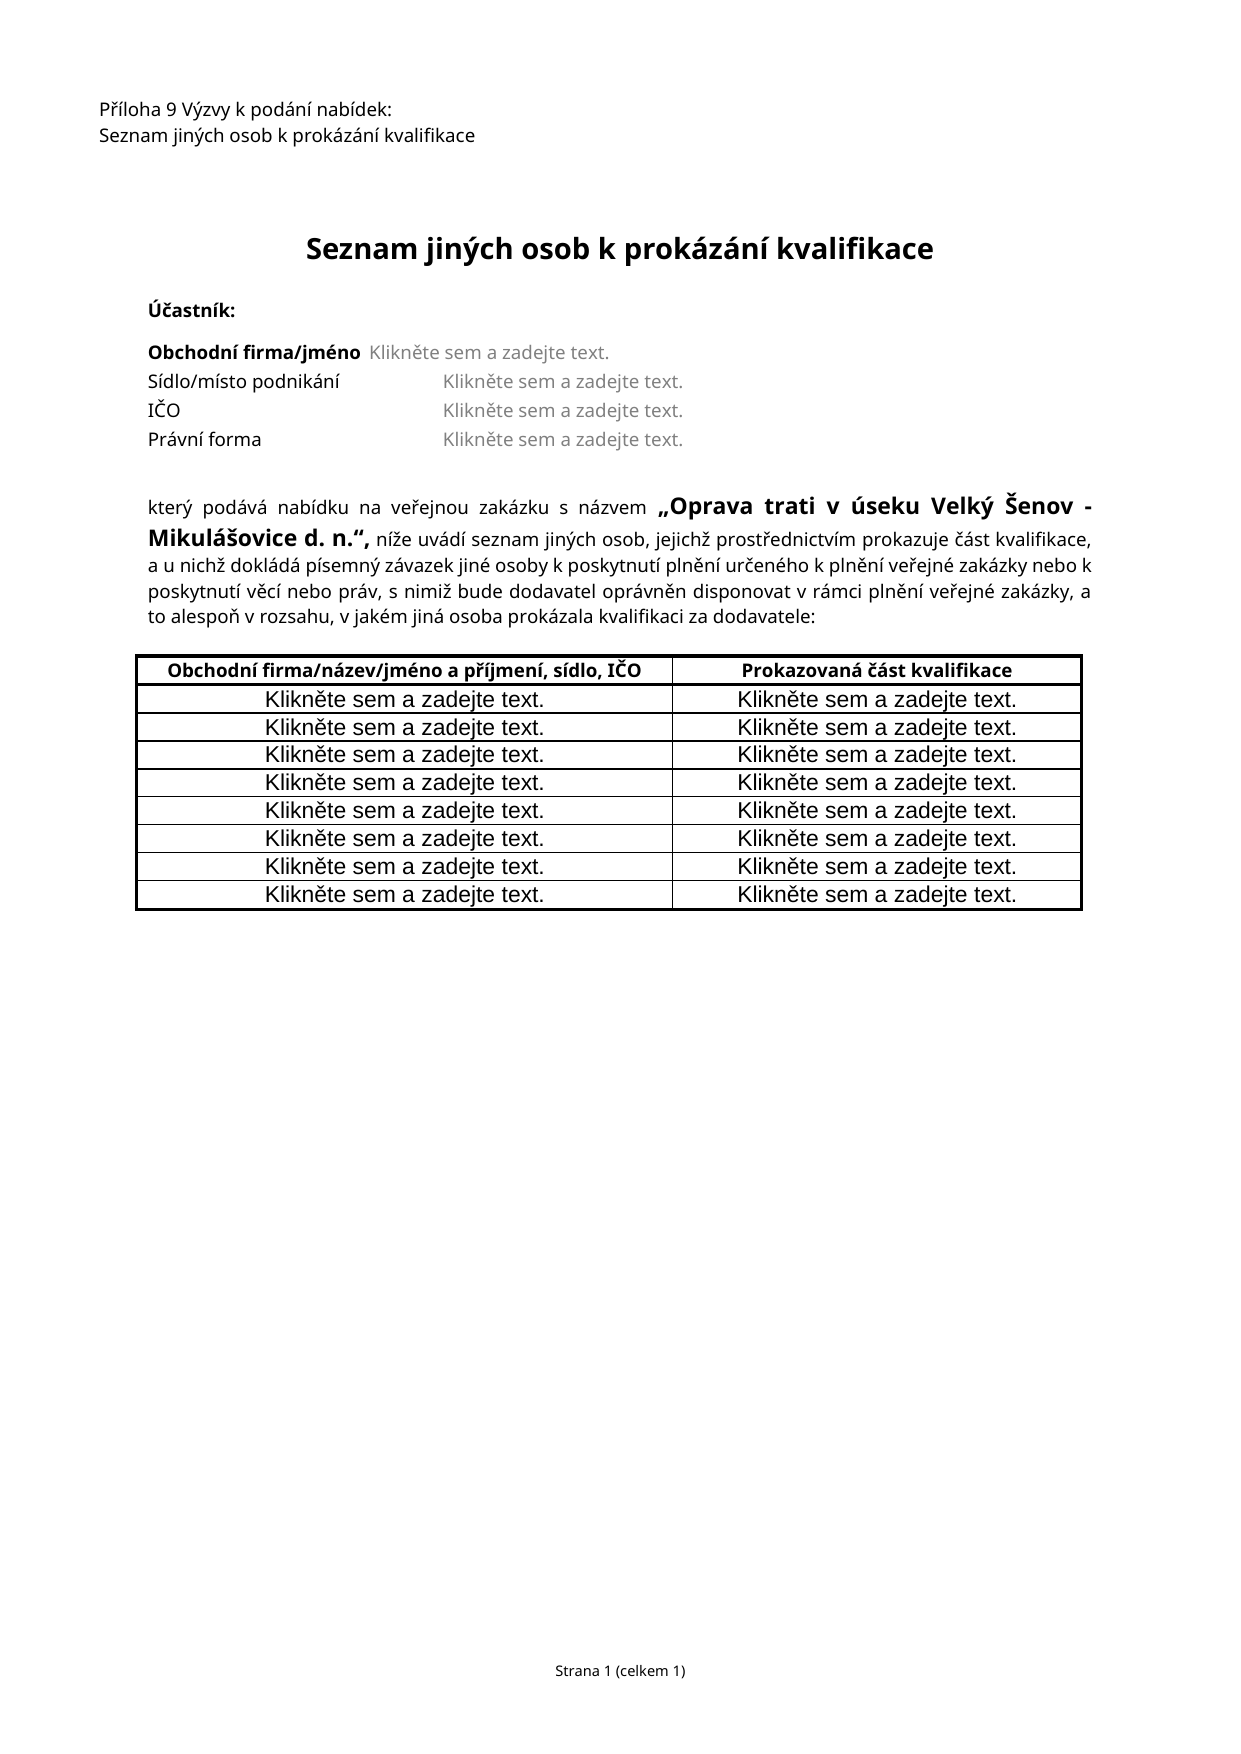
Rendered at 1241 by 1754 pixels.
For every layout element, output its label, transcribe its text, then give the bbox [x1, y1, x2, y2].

table_header Prokazovaná část kvalifikace [673, 658, 1080, 682]
text který podává nabídku na veřejnou zakázku s názvem „Oprava trati v úseku Velký Šenov - Mikulášovice d. n.“, níže uvádí seznam jiných osob, jejichž prostřednictvím prokazuje část kvalifikace, a u nichž dokládá písemný závazek jiné osoby k poskytnutí plnění určeného k plnění veřejné zakázky nebo k poskytnutí věcí nebo práv, s nimiž bude dodavatel oprávněn disponovat v rámci plnění veřejné zakázky, a to alespoň v rozsahu, v jakém jiná osoba prokázala kvalifikaci za dodavatele: [148, 490, 1093, 629]
text Účastník: [148, 293, 1093, 324]
title Seznam jiných osob k prokázání kvalifikace [148, 228, 1093, 268]
text Právní forma [148, 423, 1093, 452]
text Sídlo/místo podnikání [148, 365, 1093, 394]
text Obchodní firma/jméno [148, 336, 1093, 365]
table_header Obchodní firma/název/jméno a příjmení, sídlo, IČO [138, 658, 672, 682]
text IČO [148, 394, 1093, 423]
